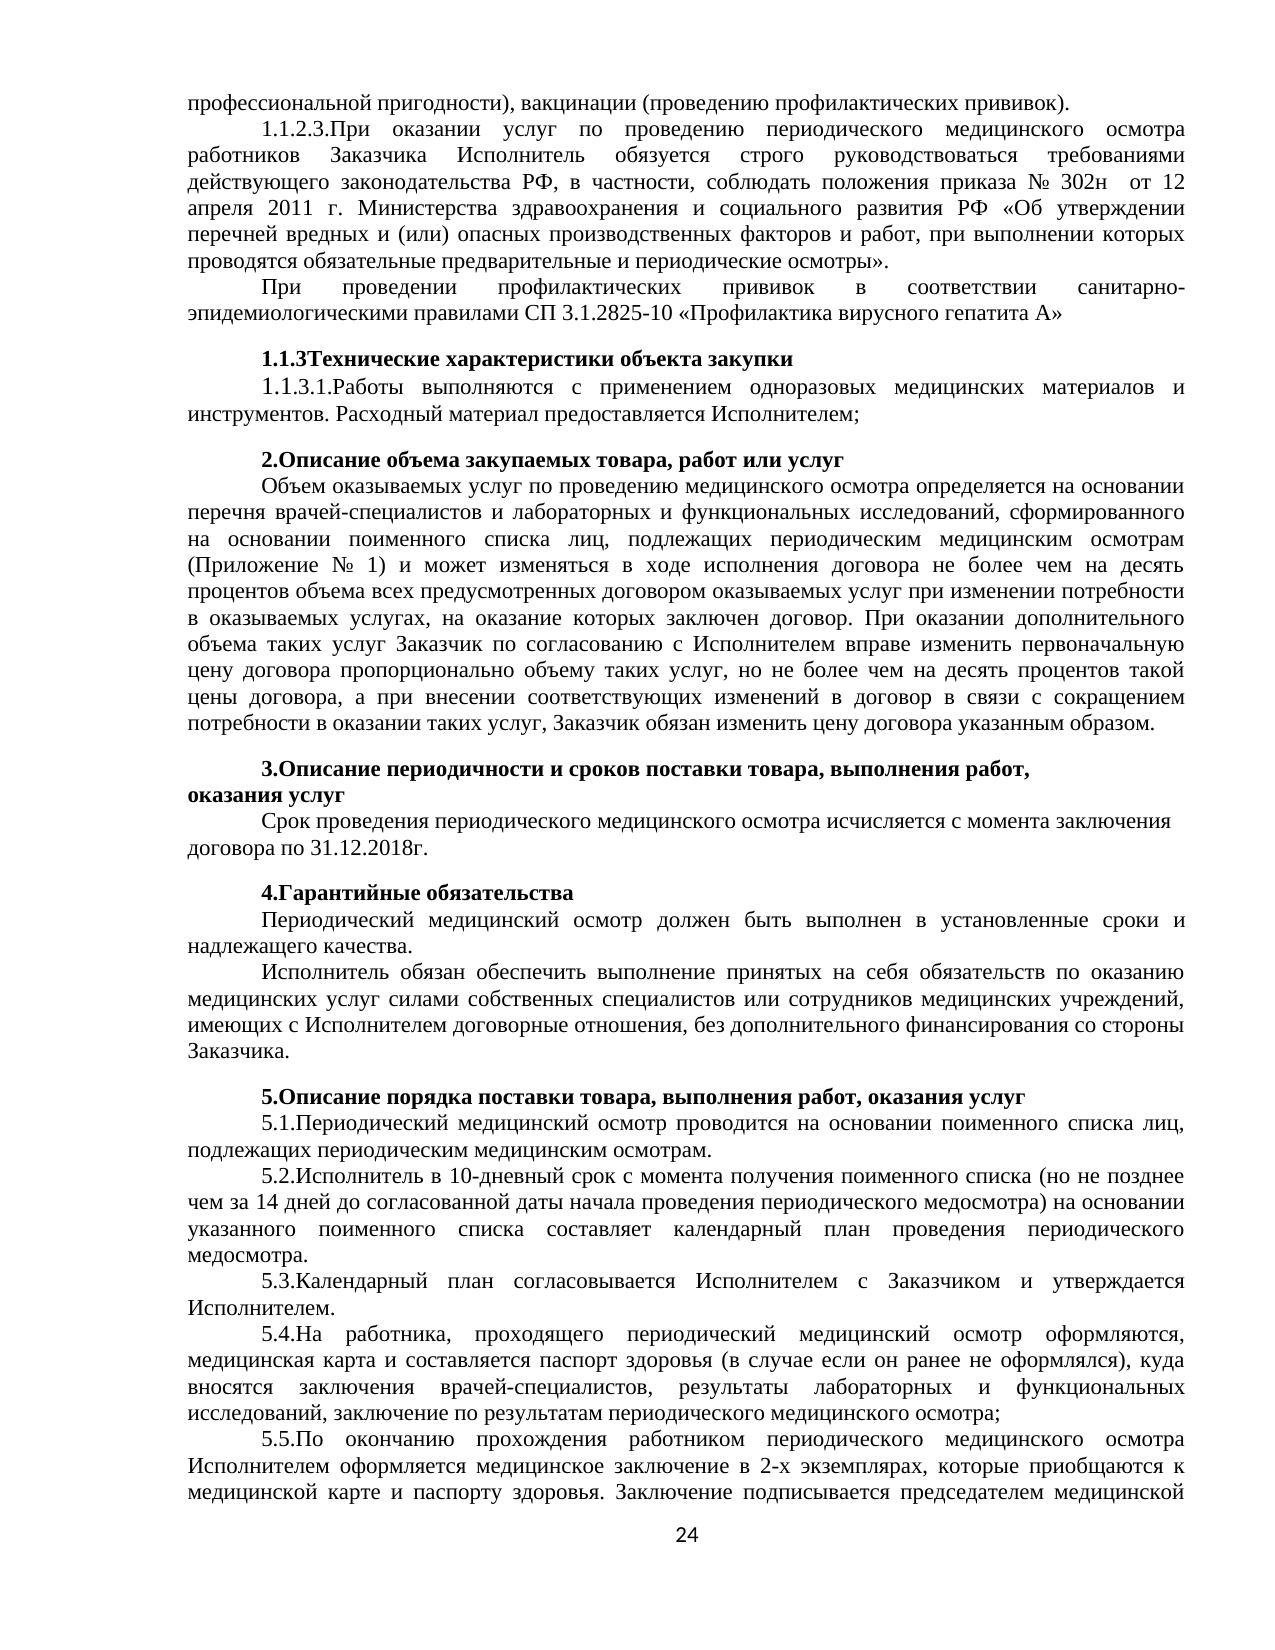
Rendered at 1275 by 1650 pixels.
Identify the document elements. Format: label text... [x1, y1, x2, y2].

text 5.2.Исполнитель в 10-дневный срок с момента получения поименного списка (но не позднее чем за 14 дней до согласованной даты начала проведения периодического медосмотра) на основании указанного поименного списка составляет календарный план проведения периодического медосмотра. [187, 1162, 1186, 1267]
text Объем оказываемых услуг по проведению медицинского осмотра определяется на основании перечня врачей-специалистов и лабораторных и функциональных исследований, сформированного на основании поименного списка лиц, подлежащих периодическим медицинским осмотрам (Приложение № 1) и может изменяться в ходе исполнения договора не более чем на десять процентов объема всех предусмотренных договором оказываемых услуг при изменении потребности в оказываемых услугах, на оказание которых заключен договор. При оказании дополнительного объема таких услуг Заказчик по согласованию с Исполнителем вправе изменить первоначальную цену договора пропорционально объему таких услуг, но не более чем на десять процентов такой цены договора, а при внесении соответствующих изменений в договор в связи с сокращением потребности в оказании таких услуг, Заказчик обязан изменить цену договора указанным образом. [187, 472, 1186, 736]
text 1.1.3.1.Работы выполняются с применением одноразовых медицинских материалов и инструментов. Расходный материал предоставляется Исполнителем; [187, 371, 1186, 426]
text 1.1.2.3.При оказании услуг по проведению периодического медицинского осмотра работников Заказчика Исполнитель обязуется строго руководствоваться требованиями действующего законодательства РФ, в частности, соблюдать положения приказа № 302н от 12 апреля 2011 г. Министерства здравоохранения и социального развития РФ «Об утверждении перечней вредных и (или) опасных производственных факторов и работ, при выполнении которых проводятся обязательные предварительные и периодические осмотры». [187, 115, 1186, 273]
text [187, 1426, 1186, 1504]
text оказания услуг [187, 781, 1186, 807]
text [187, 89, 1186, 115]
text При проведении профилактических прививок в соответствии санитарно-эпидемиологическими правилами СП 3.1.2825-10 «Профилактика вирусного гепатита А» [187, 273, 1186, 326]
text Периодический медицинский осмотр должен быть выполнен в установленные сроки и надлежащего качества. [187, 906, 1186, 958]
text 5.Описание порядка поставки товара, выполнения работ, оказания услуг [261, 1083, 1186, 1109]
text 5.3.Календарный план согласовывается Исполнителем с Заказчиком и утверждается Исполнителем. [187, 1267, 1186, 1320]
text 1.1.3Технические характеристики объекта закупки [187, 345, 1186, 371]
text 5.1.Периодический медицинский осмотр проводится на основании поименного списка лиц, подлежащих периодическим медицинским осмотрам. [187, 1109, 1186, 1162]
text 2.Описание объема закупаемых товара, работ или услуг [187, 446, 1186, 472]
text 4.Гарантийные обязательства [261, 879, 1186, 906]
text 5.4.На работника, проходящего периодический медицинский осмотр оформляются, медицинская карта и составляется паспорт здоровья (в случае если он ранее не оформлялся), куда вносятся заключения врачей-специалистов, результаты лабораторных и функциональных исследований, заключение по результатам периодического медицинского осмотра; [187, 1320, 1186, 1426]
text Срок проведения периодического медицинского осмотра исчисляется с момента заключения договора по 31.12.2018г. [187, 807, 1186, 860]
text 3.Описание периодичности и сроков поставки товара, выполнения работ, [187, 755, 1186, 781]
text Исполнитель обязан обеспечить выполнение принятых на себя обязательств по оказанию медицинских услуг силами собственных специалистов или сотрудников медицинских учреждений, имеющих с Исполнителем договорные отношения, без дополнительного финансирования со стороны Заказчика. [187, 958, 1186, 1064]
